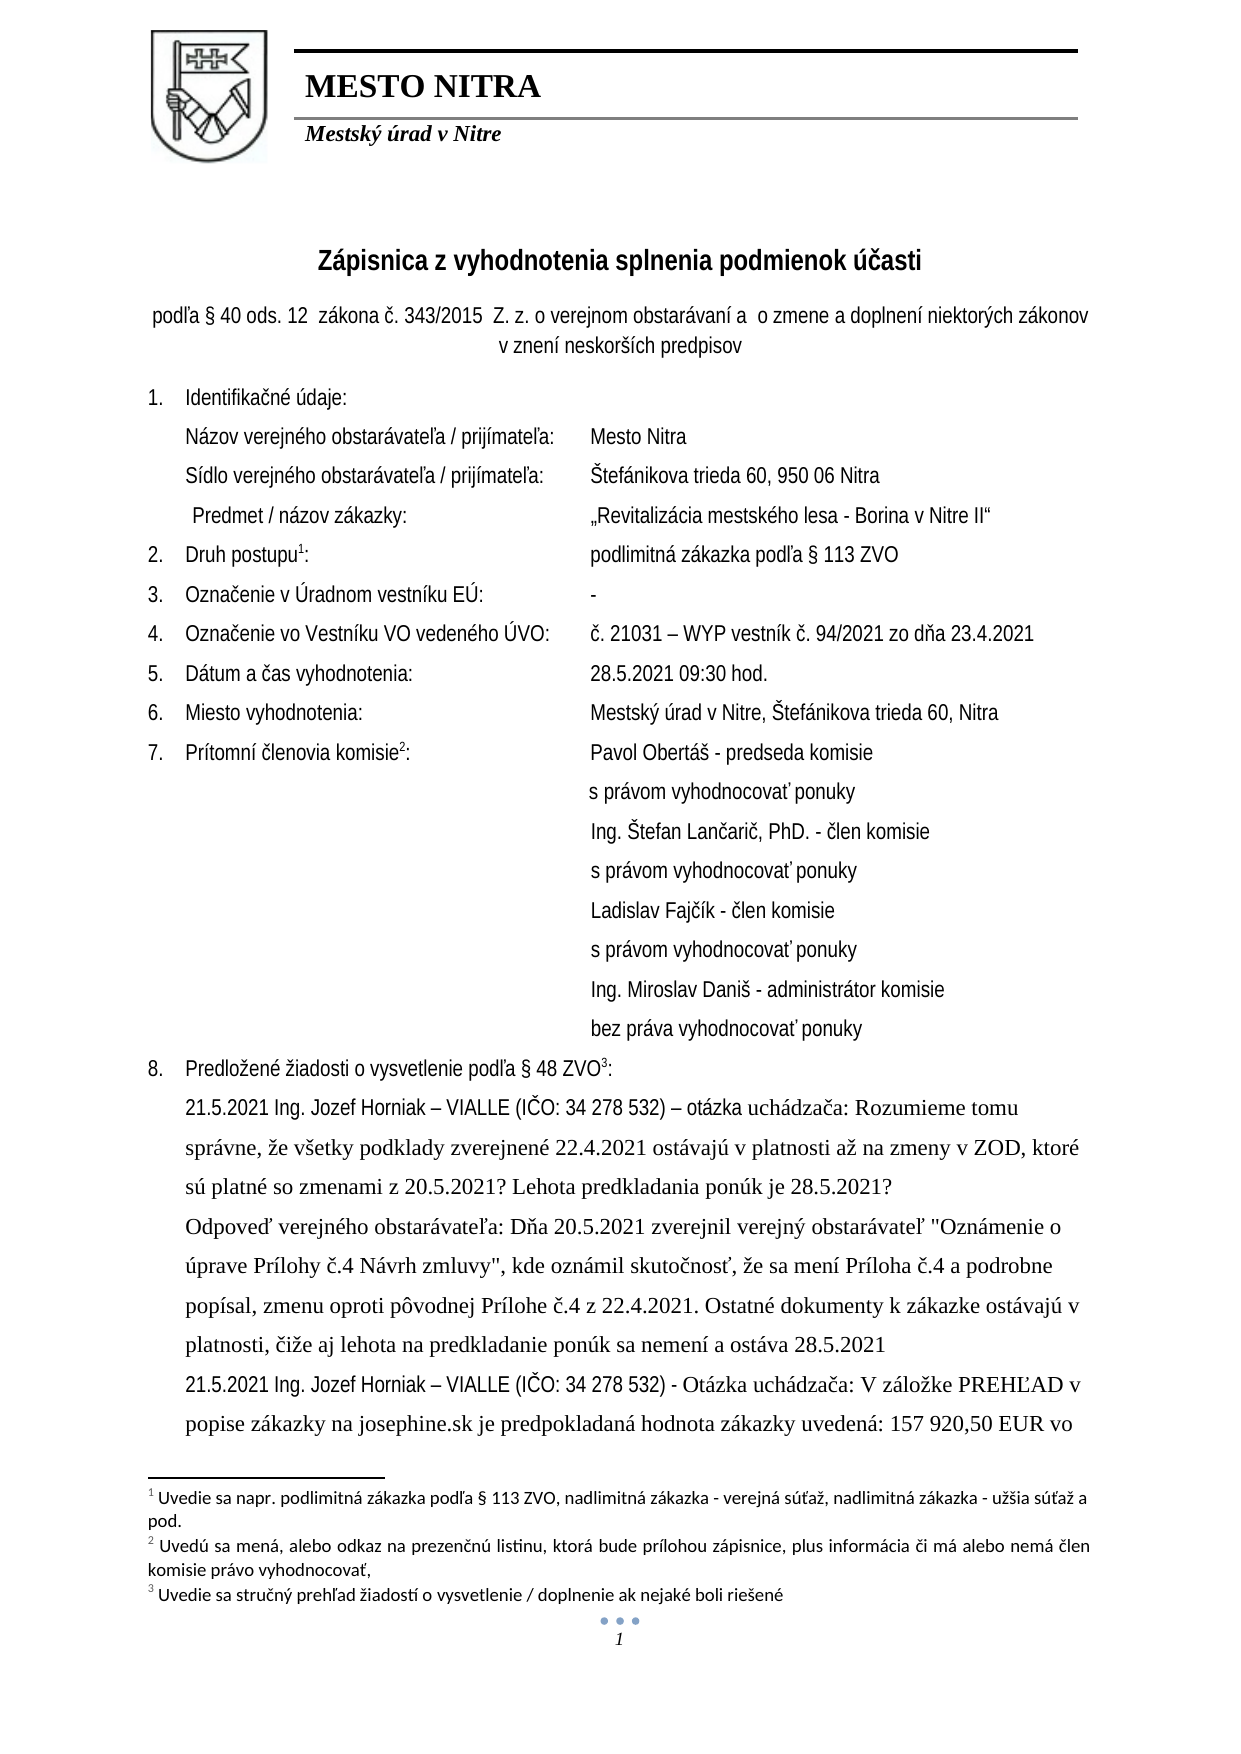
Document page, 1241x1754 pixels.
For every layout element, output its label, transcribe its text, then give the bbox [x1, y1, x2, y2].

list 21.5.2021 Ing. Jozef Horniak – VIALLE (IČO: 34 278 532) – otázka uchádzača: Rozumieme tomu správne, že všetky podklady zverejnené 22.4.2021 ostávajú v platnosti až na zmeny v ZOD, ktoré sú platné so zmenami z 20.5.2021? Lehota predkladania ponúk je 28.5.2021? [185, 1094, 1093, 1199]
text Zápisnica z vyhodnotenia splnenia podmienok účasti [148, 243, 1093, 276]
list Ladislav Fajčík - člen komisie [591, 897, 1093, 923]
list bez práva vyhodnocovať ponuky [591, 1015, 1093, 1042]
list Označenie v Úradnom vestníku EÚ: - [148, 581, 1093, 607]
list s právom vyhodnocovať ponuky [591, 857, 1093, 884]
text podľa § 40 ods. 12 zákona č. 343/2015 Z. z. o verejnom obstarávaní a o zmene a doplnení niektorých zákonov v znení neskorších predpisov [148, 302, 1093, 359]
list Názov verejného obstarávateľa / prijímateľa: Mesto Nitra [185, 423, 1093, 449]
list Sídlo verejného obstarávateľa / prijímateľa: Štefánikova trieda 60, 950 06 Nitra [185, 462, 1093, 489]
list Predložené žiadosti o vysvetlenie podľa § 48 ZVO: [148, 1055, 1093, 1081]
list Miesto vyhodnotenia: Mestský úrad v Nitre, Štefánikova trieda 60, Nitra [148, 699, 1093, 726]
list Druh postupu: podlimitná zákazka podľa § 113 ZVO [148, 541, 1093, 568]
list Dátum a čas vyhodnotenia: 28.5.2021 09:30 hod. [148, 660, 1093, 686]
list Ing. Štefan Lančarič, PhD. - člen komisie [591, 818, 1093, 844]
list Odpoveď verejného obstarávateľa: Dňa 20.5.2021 zverejnil verejný obstarávateľ "Oznámenie o úprave Prílohy č.4 Návrh zmluvy", kde oznámil skutočnosť, že sa mení Príloha č.4 a podrobne popísal, zmenu oproti pôvodnej Prílohe č.4 z 22.4.2021. Ostatné dokumenty k zákazke ostávajú v platnosti, čiže aj lehota na predkladanie ponúk sa nemení a ostáva 28.5.2021 [185, 1213, 1093, 1357]
list Prítomní členovia komisie: Pavol Obertáš - predseda komisie s právom vyhodnocovať ponuky [148, 739, 1093, 805]
list Identifikačné údaje: [148, 383, 1093, 410]
list Ing. Miroslav Daniš - administrátor komisie [591, 976, 1093, 1002]
picture [150, 30, 271, 170]
list Označenie vo Vestníku VO vedeného ÚVO: č. 21031 – WYP vestník č. 94/2021 zo dňa 23.4.2021 [148, 620, 1093, 647]
list Predmet / názov zákazky: „Revitalizácia mestského lesa - Borina v Nitre II“ [192, 502, 1093, 528]
list s právom vyhodnocovať ponuky [591, 936, 1093, 963]
